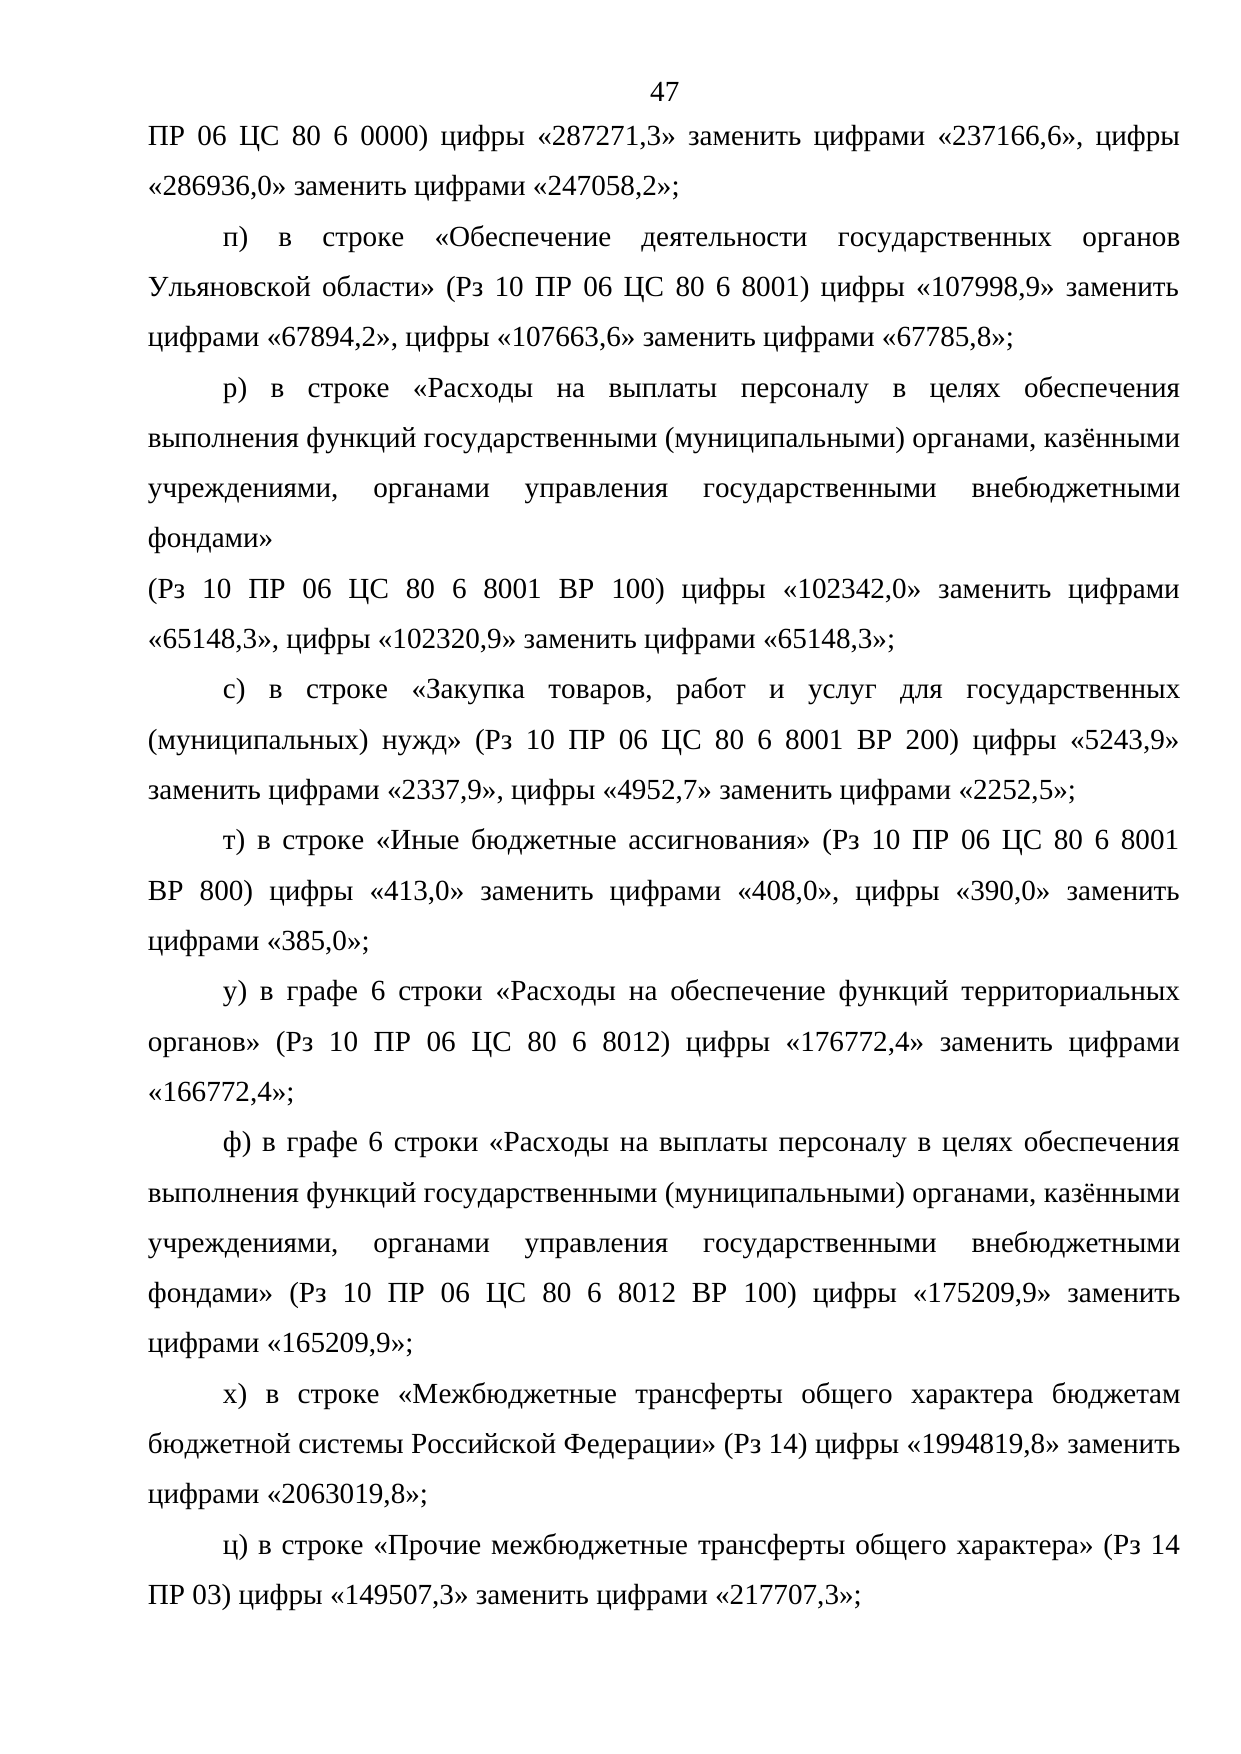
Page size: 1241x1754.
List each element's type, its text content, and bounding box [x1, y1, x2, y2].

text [148, 118, 1181, 202]
text у) в графе 6 строки «Расходы на обеспечение функций территориальных органов» (Рз 10 ПР 06 ЦС 80 6 8012) цифры «176772,4» заменить цифрами «166772,4»; [148, 973, 1181, 1108]
text ф) в графе 6 строки «Расходы на выплаты персоналу в целях обеспечения выполнения функций государственными (муниципальными) органами, казёнными учреждениями, органами управления государственными внебюджетными фондами» (Рз 10 ПР 06 ЦС 80 6 8012 ВР 100) цифры «175209,9» заменить цифрами «165209,9»; [148, 1124, 1181, 1359]
text с) в строке «Закупка товаров, работ и услуг для государственных (муниципальных) нужд» (Рз 10 ПР 06 ЦС 80 6 8001 ВР 200) цифры «5243,9» заменить цифрами «2337,9», цифры «4952,7» заменить цифрами «2252,5»; [148, 672, 1181, 806]
text п) в строке «Обеспечение деятельности государственных органов Ульяновской области» (Рз 10 ПР 06 ЦС 80 6 8001) цифры «107998,9» заменить цифрами «67894,2», цифры «107663,6» заменить цифрами «67785,8»; [148, 219, 1181, 353]
text т) в строке «Иные бюджетные ассигнования» (Рз 10 ПР 06 ЦС 80 6 8001 ВР 800) цифры «413,0» заменить цифрами «408,0», цифры «390,0» заменить цифрами «385,0»; [148, 822, 1181, 957]
text р) в строке «Расходы на выплаты персоналу в целях обеспечения выполнения функций государственными (муниципальными) органами, казёнными учреждениями, органами управления государственными внебюджетными фондами» (Рз 10 ПР 06 ЦС 80 6 8001 ВР 100) цифры «102342,0» заменить цифрами «65148,3», цифры «102320,9» заменить цифрами «65148,3»; [148, 370, 1181, 655]
text ц) в строке «Прочие межбюджетные трансферты общего характера» (Рз 14 ПР 03) цифры «149507,3» заменить цифрами «217707,3»; [148, 1527, 1181, 1611]
text х) в строке «Межбюджетные трансферты общего характера бюджетам бюджетной системы Российской Федерации» (Рз 14) цифры «1994819,8» заменить цифрами «2063019,8»; [148, 1376, 1181, 1510]
